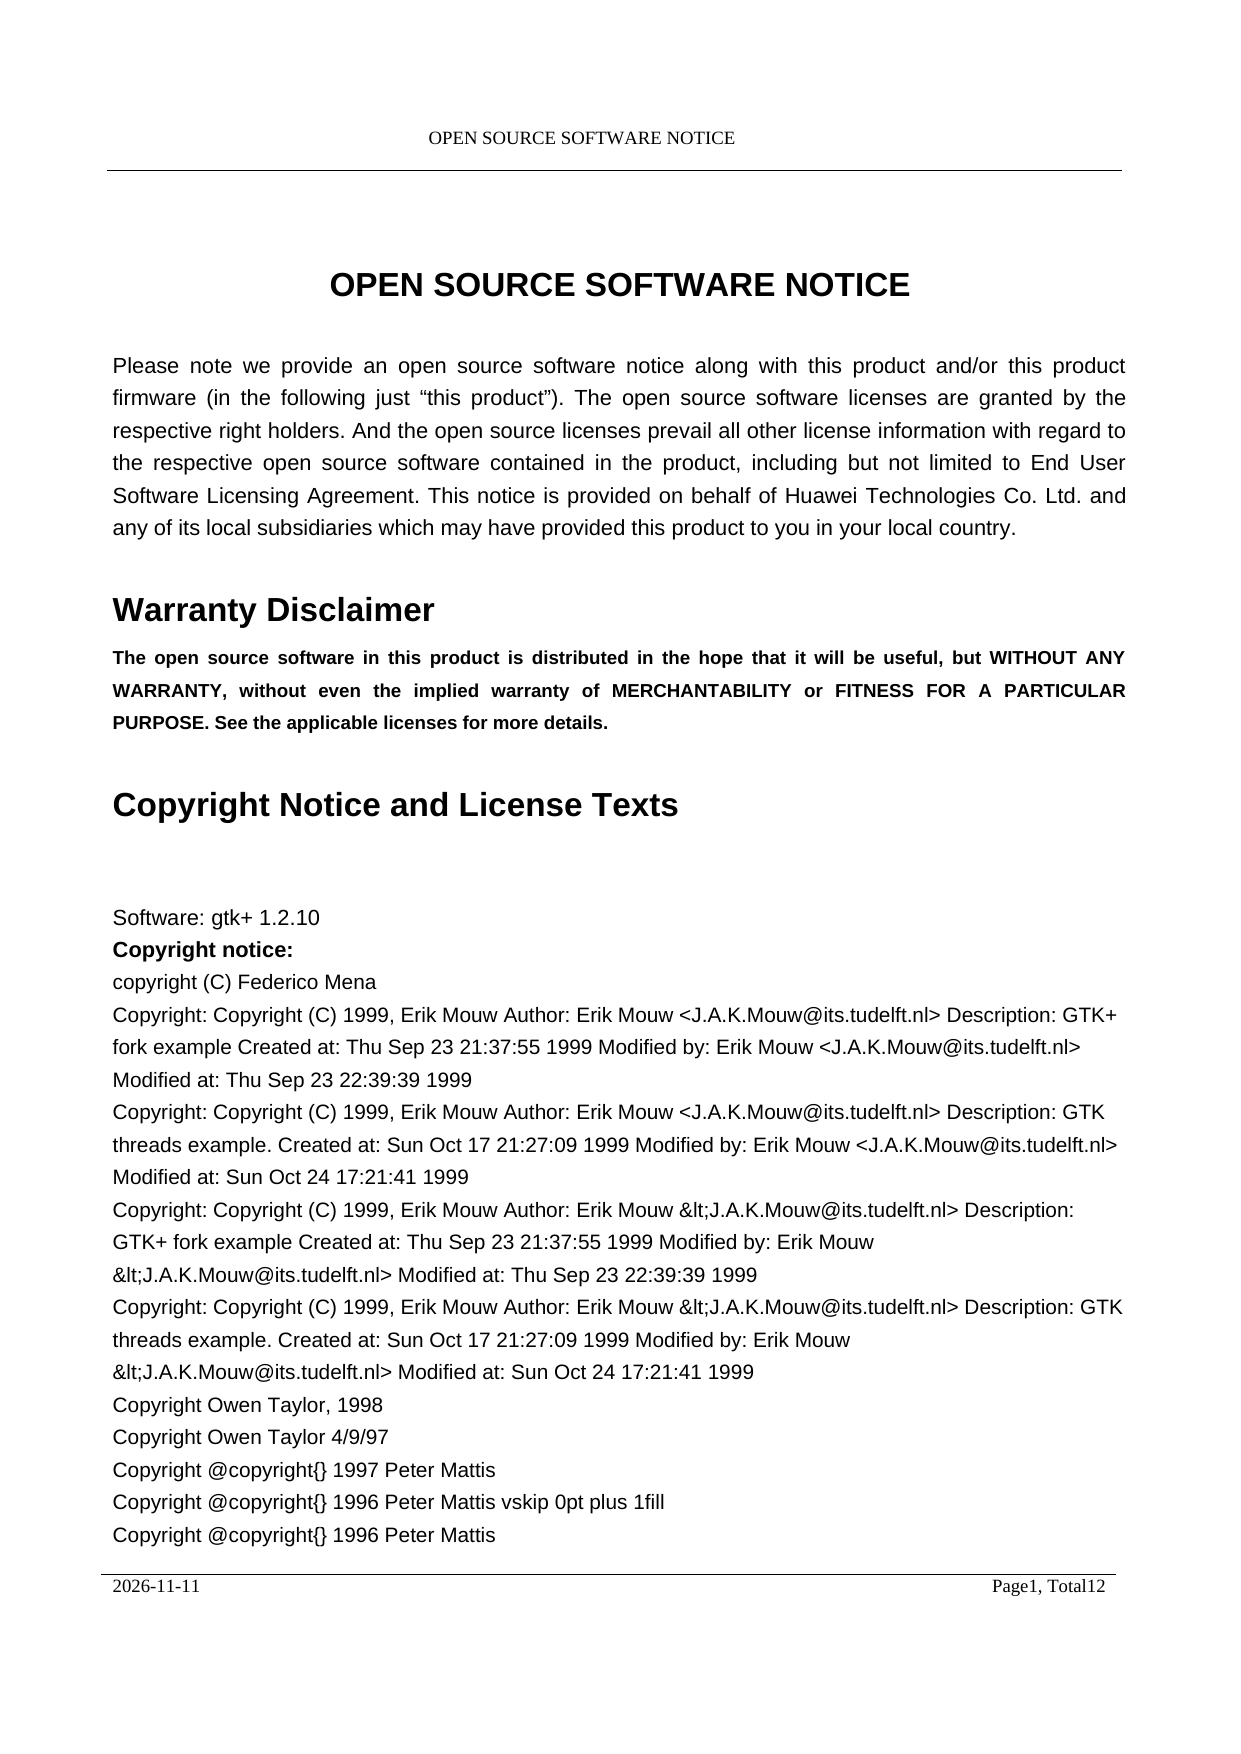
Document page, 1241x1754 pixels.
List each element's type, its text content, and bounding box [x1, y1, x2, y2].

text Copyright notice: [112, 933, 1128, 966]
text Copyright @copyright{} 1997 Peter Mattis [112, 1453, 1128, 1486]
text Copyright: Copyright (C) 1999, Erik Mouw Author: Erik Mouw &lt;J.A.K.Mouw@its.tudelft.nl> Description: GTK threads example. Created at: Sun Oct 17 21:27:09 1999 Modified by: Erik Mouw &lt;J.A.K.Mouw@its.tudelft.nl> Modified at: Sun Oct 24 17:21:41 1999 [112, 1291, 1128, 1388]
text Please note we provide an open source software notice along with this product and/or this product firmware (in the following just “this product”). The open source software licenses are granted by the respective right holders. And the open source licenses prevail all other license information with regard to the respective open source software contained in the product, including but not limited to End User Software Licensing Agreement. This notice is provided on behalf of Huawei Technologies Co. Ltd. and any of its local subsidiaries which may have provided this product to you in your local country. [112, 349, 1128, 544]
text Warranty Disclaimer [112, 576, 1128, 641]
text Copyright: Copyright (C) 1999, Erik Mouw Author: Erik Mouw <J.A.K.Mouw@its.tudelft.nl> Description: GTK threads example. Created at: Sun Oct 17 21:27:09 1999 Modified by: Erik Mouw <J.A.K.Mouw@its.tudelft.nl> Modified at: Sun Oct 24 17:21:41 1999 [112, 1096, 1128, 1193]
text Copyright Owen Taylor 4/9/97 [112, 1421, 1128, 1453]
text Copyright: Copyright (C) 1999, Erik Mouw Author: Erik Mouw <J.A.K.Mouw@its.tudelft.nl> Description: GTK+ fork example Created at: Thu Sep 23 21:37:55 1999 Modified by: Erik Mouw <J.A.K.Mouw@its.tudelft.nl> Modified at: Thu Sep 23 22:39:39 1999 [112, 998, 1128, 1096]
text Copyright @copyright{} 1996 Peter Mattis vskip 0pt plus 1fill [112, 1486, 1128, 1518]
text Copyright Owen Taylor, 1998 [112, 1388, 1128, 1421]
text The open source software in this product is distributed in the hope that it will be useful, but WITHOUT ANY WARRANTY, without even the implied warranty of MERCHANTABILITY or FITNESS FOR A PARTICULAR PURPOSE. See the applicable licenses for more details. [112, 641, 1128, 739]
text Software: gtk+ 1.2.10 [112, 901, 1128, 933]
text Copyright @copyright{} 1996 Peter Mattis [112, 1518, 1128, 1551]
text copyright (C) Federico Mena [112, 966, 1128, 998]
text OPEN SOURCE SOFTWARE NOTICE [112, 251, 1128, 316]
text Copyright: Copyright (C) 1999, Erik Mouw Author: Erik Mouw &lt;J.A.K.Mouw@its.tudelft.nl> Description: GTK+ fork example Created at: Thu Sep 23 21:37:55 1999 Modified by: Erik Mouw &lt;J.A.K.Mouw@its.tudelft.nl> Modified at: Thu Sep 23 22:39:39 1999 [112, 1193, 1128, 1291]
text Copyright Notice and License Texts [112, 771, 1128, 836]
